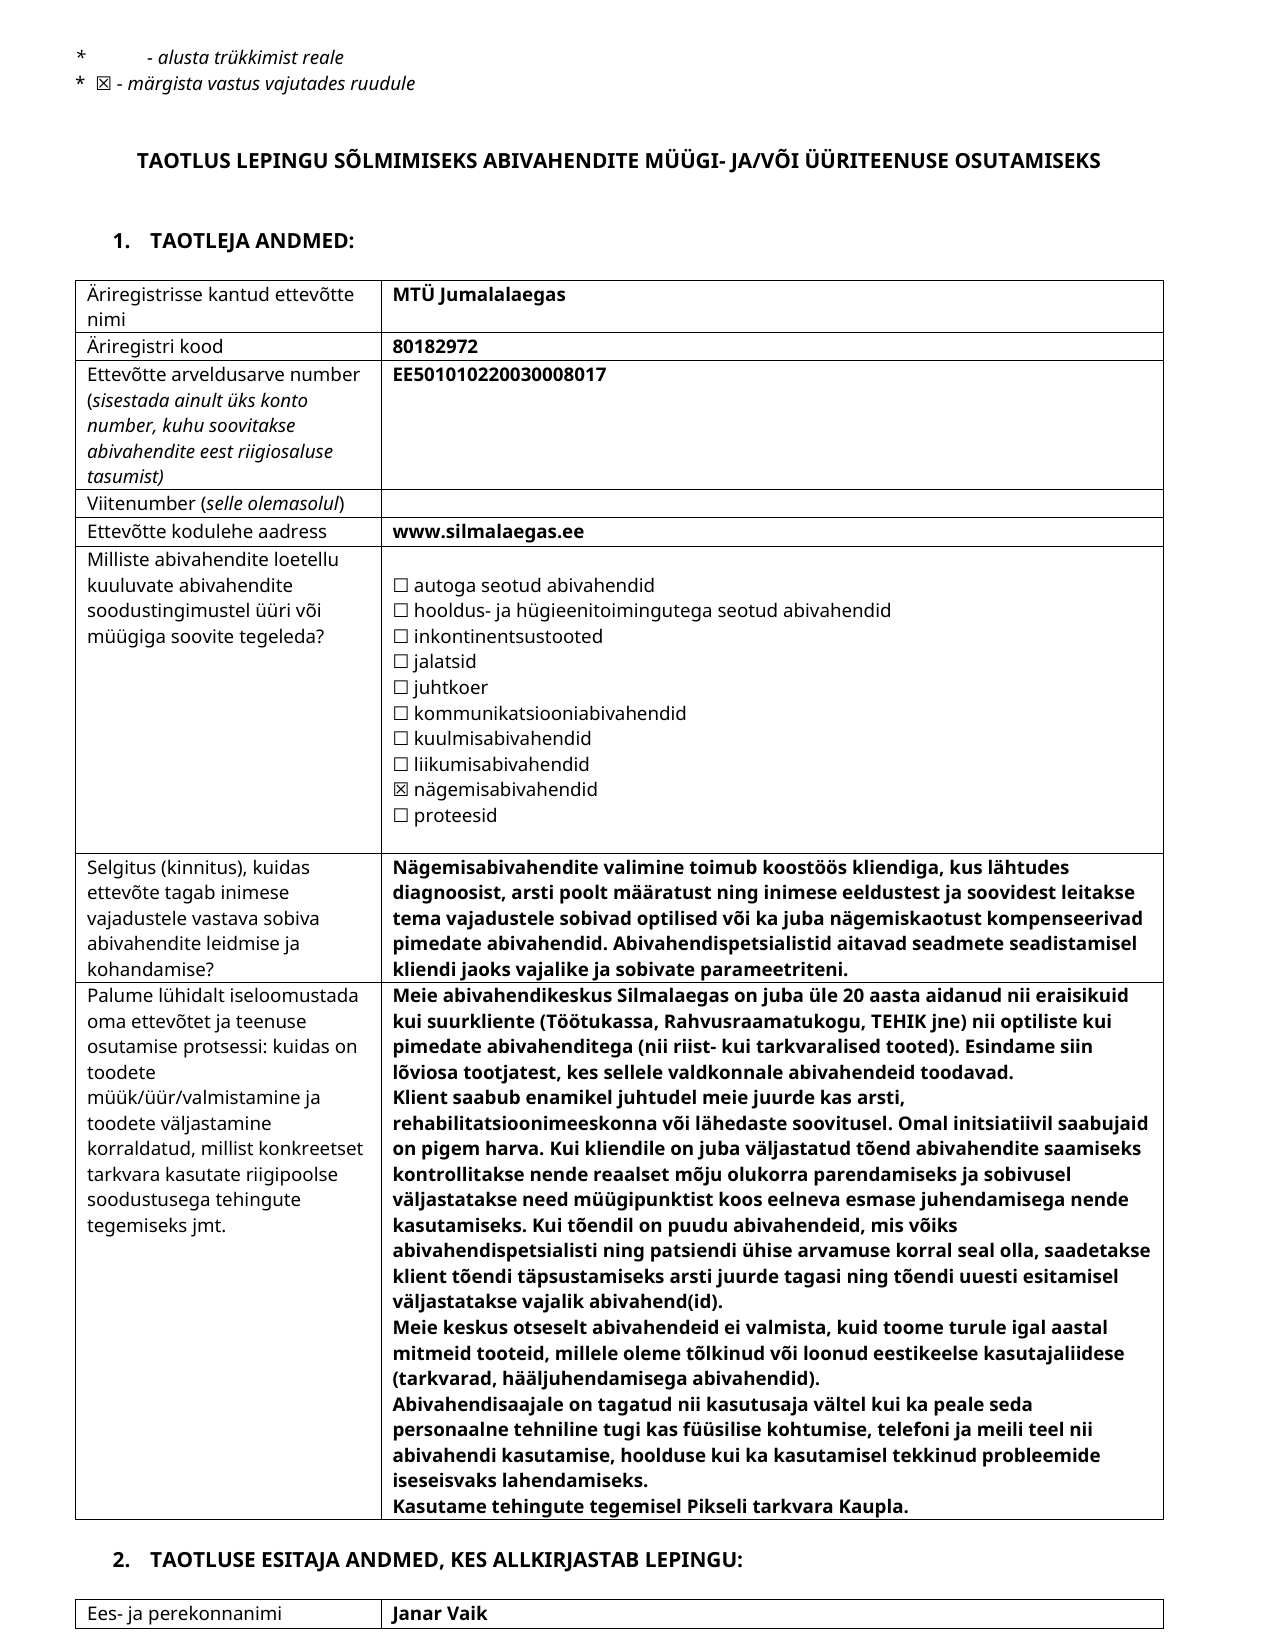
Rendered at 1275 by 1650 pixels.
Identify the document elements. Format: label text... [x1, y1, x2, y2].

table_cell 80182972 [382, 333, 1163, 360]
table_cell Ettevõtte kodulehe aadress [76, 518, 381, 546]
table_cell Nägemisabivahendite valimine toimub koostöös kliendiga, kus lähtudes diagnoosist, arsti poolt määratust ning inimese eeldustest ja soovidest leitakse tema vajadustele sobivad optilised või ka juba nägemiskaotust kompenseerivad pimedate abivahendid. Abivahendispetsialistid aitavad seadmete seadistamisel kliendi jaoks vajalike ja sobivate parameetriteni. [382, 854, 1163, 982]
table_cell [382, 490, 1163, 517]
title * - alusta trükkimist reale [75, 44, 1163, 70]
table_header Äriregistrisse kantud ettevõtte nimi [76, 281, 381, 332]
table_cell Meie abivahendikeskus Silmalaegas on juba üle 20 aasta aidanud nii eraisikuid kui suurkliente (Töötukassa, Rahvusraamatukogu, TEHIK jne) nii optiliste kui pimedate abivahenditega (nii riist- kui tarkvaralised tooted). Esindame siin lõviosa tootjatest, kes sellele valdkonnale abivahendeid toodavad. Klient saabub enamikel juhtudel meie juurde kas arsti, rehabilitatsioonimeeskonna või lähedaste soovitusel. Omal initsiatiivil saabujaid on pigem harva. Kui kliendile on juba väljastatud tõend abivahendite saamiseks kontrollitakse nende reaalset mõju olukorra parendamiseks ja sobivusel väljastatakse need müügipunktist koos eelneva esmase juhendamisega nende kasutamiseks. Kui tõendil on puudu abivahendeid, mis võiks abivahendispetsialisti ning patsiendi ühise arvamuse korral seal olla, saadetakse klient tõendi täpsustamiseks arsti juurde tagasi ning tõendi uuesti esitamisel väljastatakse vajalik abivahend(id). Meie keskus otseselt abivahendeid ei valmista, kuid toome turule igal aastal mitmeid tooteid, millele oleme tõlkinud või loonud eestikeelse kasutajaliidese (tarkvarad, hääljuhendamisega abivahendid). Abivahendisaajale on tagatud nii kasutusaja vältel kui ka peale seda personaalne tehniline tugi kas füüsilise kohtumise, telefoni ja meili teel nii abivahendi kasutamise, hoolduse kui ka kasutamisel tekkinud probleemide iseseisvaks lahendamiseks. Kasutame tehingute tegemisel Pikseli tarkvara Kaupla. [382, 983, 1163, 1518]
table_cell Milliste abivahendite loetellu kuuluvate abivahendite soodustingimustel üüri või müügiga soovite tegeleda? [76, 547, 381, 853]
table_cell www.silmalaegas.ee [382, 518, 1163, 546]
table_cell Ettevõtte arveldusarve number (sisestada ainult üks konto number, kuhu soovitakse abivahendite eest riigiosaluse tasumist) [76, 361, 381, 489]
table_header Janar Vaik [382, 1600, 1163, 1627]
table_header MTÜ Jumalalaegas [382, 281, 1163, 332]
title * ☒ - märgista vastus vajutades ruudule [75, 70, 1163, 95]
table_cell Selgitus (kinnitus), kuidas ettevõte tagab inimese vajadustele vastava sobiva abivahendite leidmise ja kohandamise? [76, 854, 381, 982]
table_cell EE501010220030008017 [382, 361, 1163, 489]
table_cell Äriregistri kood [76, 333, 381, 360]
table_cell Palume lühidalt iseloomustada oma ettevõtet ja teenuse osutamise protsessi: kuidas on toodete müük/üür/valmistamine ja toodete väljastamine korraldatud, millist konkreetset tarkvara kasutate riigipoolse soodustusega tehingute tegemiseks jmt. [76, 983, 381, 1518]
list TAOTLEJA ANDMED: [112, 226, 1163, 254]
table_header Ees- ja perekonnanimi [76, 1600, 381, 1627]
table_cell Viitenumber (selle olemasolul) [76, 490, 381, 517]
list TAOTLUSE ESITAJA ANDMED, KES ALLKIRJASTAB LEPINGU: [112, 1545, 1163, 1573]
text TAOTLUS LEPINGU SÕLMIMISEKS ABIVAHENDITE MÜÜGI- JA/VÕI ÜÜRITEENUSE OSUTAMISEKS [75, 146, 1163, 175]
table_cell autoga seotud abivahendid hooldus- ja hügieenitoimingutega seotud abivahendid inkontinentsustooted jalatsid juhtkoer kommunikatsiooniabivahendid kuulmisabivahendid liikumisabivahendid nägemisabivahendid proteesid [382, 547, 1163, 853]
